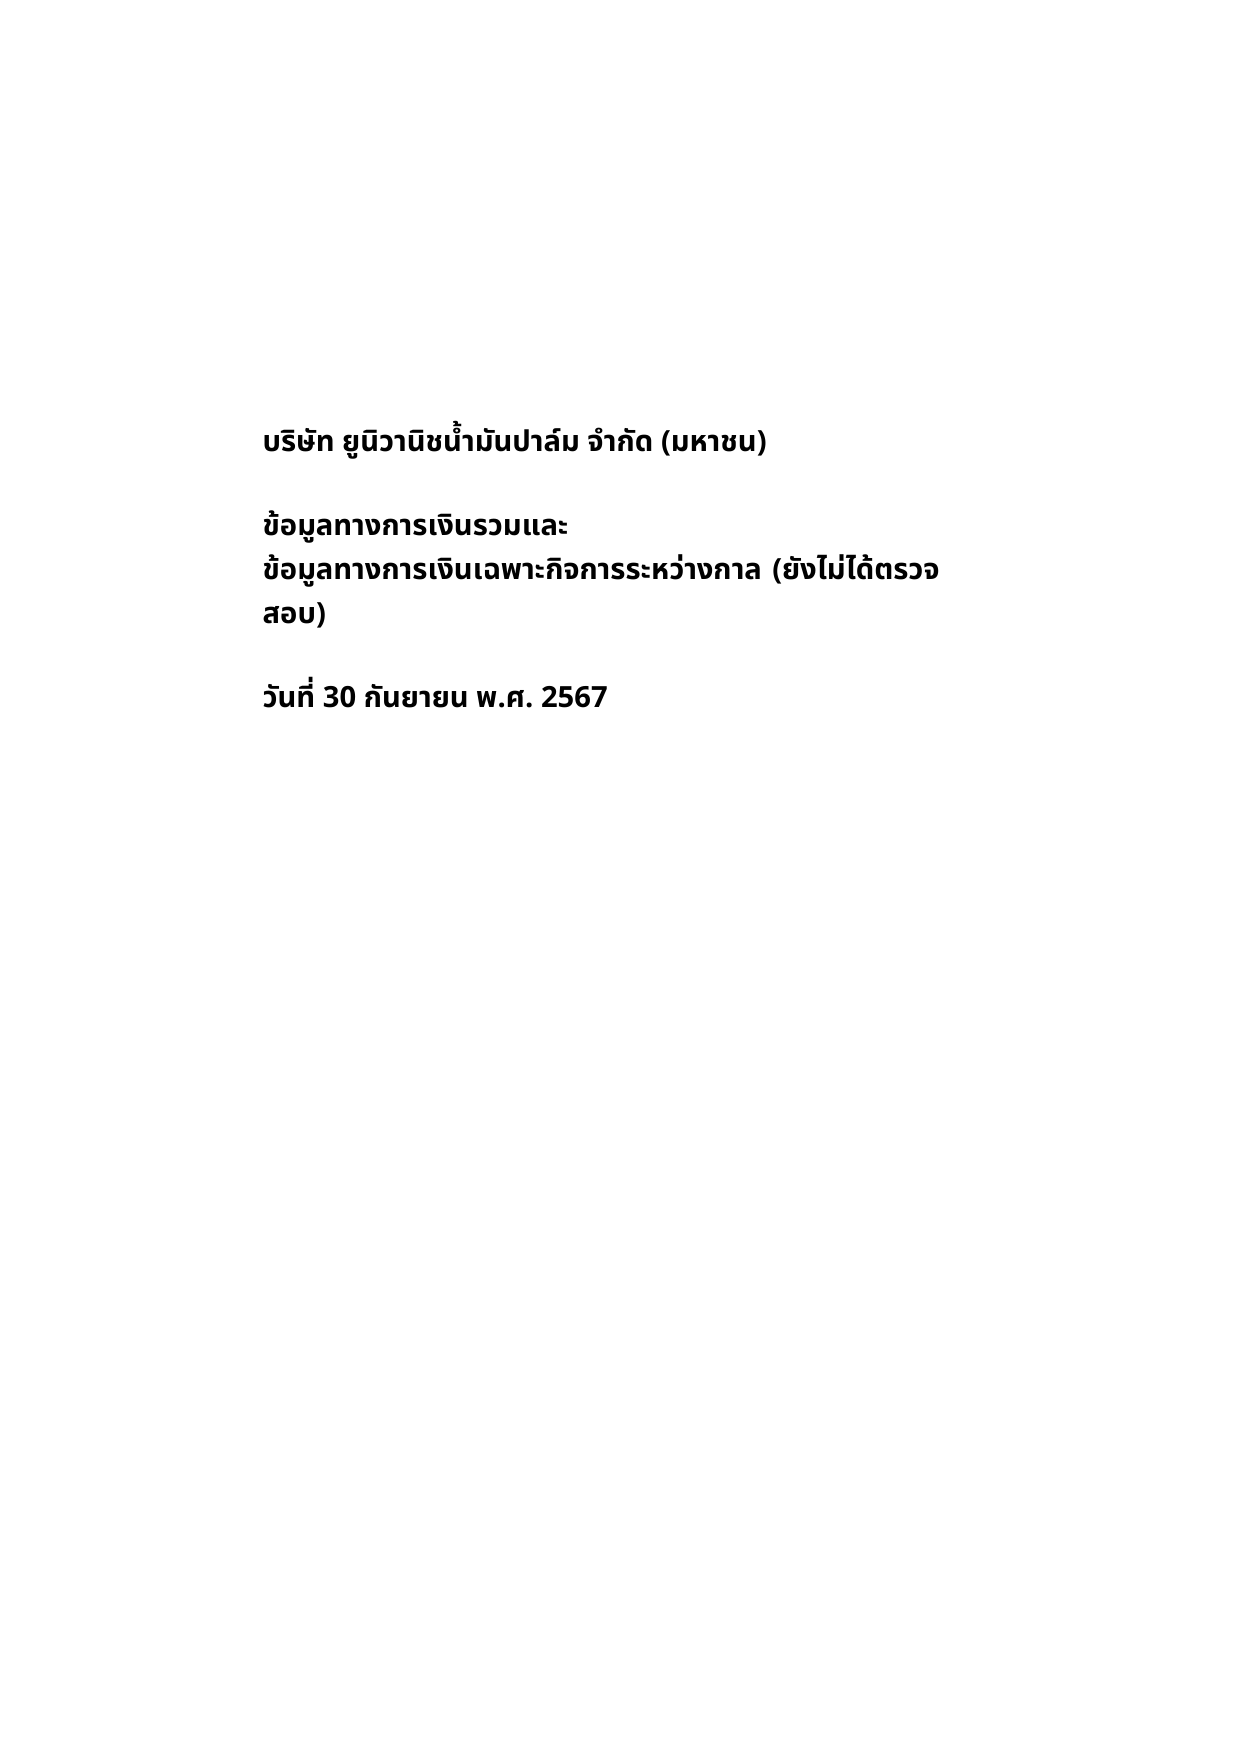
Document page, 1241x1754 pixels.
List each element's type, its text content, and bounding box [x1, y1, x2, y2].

text ข้อมูลทางการเงินเฉพาะกิจการระหว่างกาล (ยังไม่ได้ตรวจสอบ) [262, 548, 940, 637]
text ข้อมูลทางการเงินรวมและ [262, 504, 940, 548]
text วันที่ 30 กันยายน พ.ศ. 2567 [262, 676, 940, 721]
text บริษัท ยูนิวานิชน้ำมันปาล์ม จำกัด (มหาชน) [262, 420, 940, 464]
